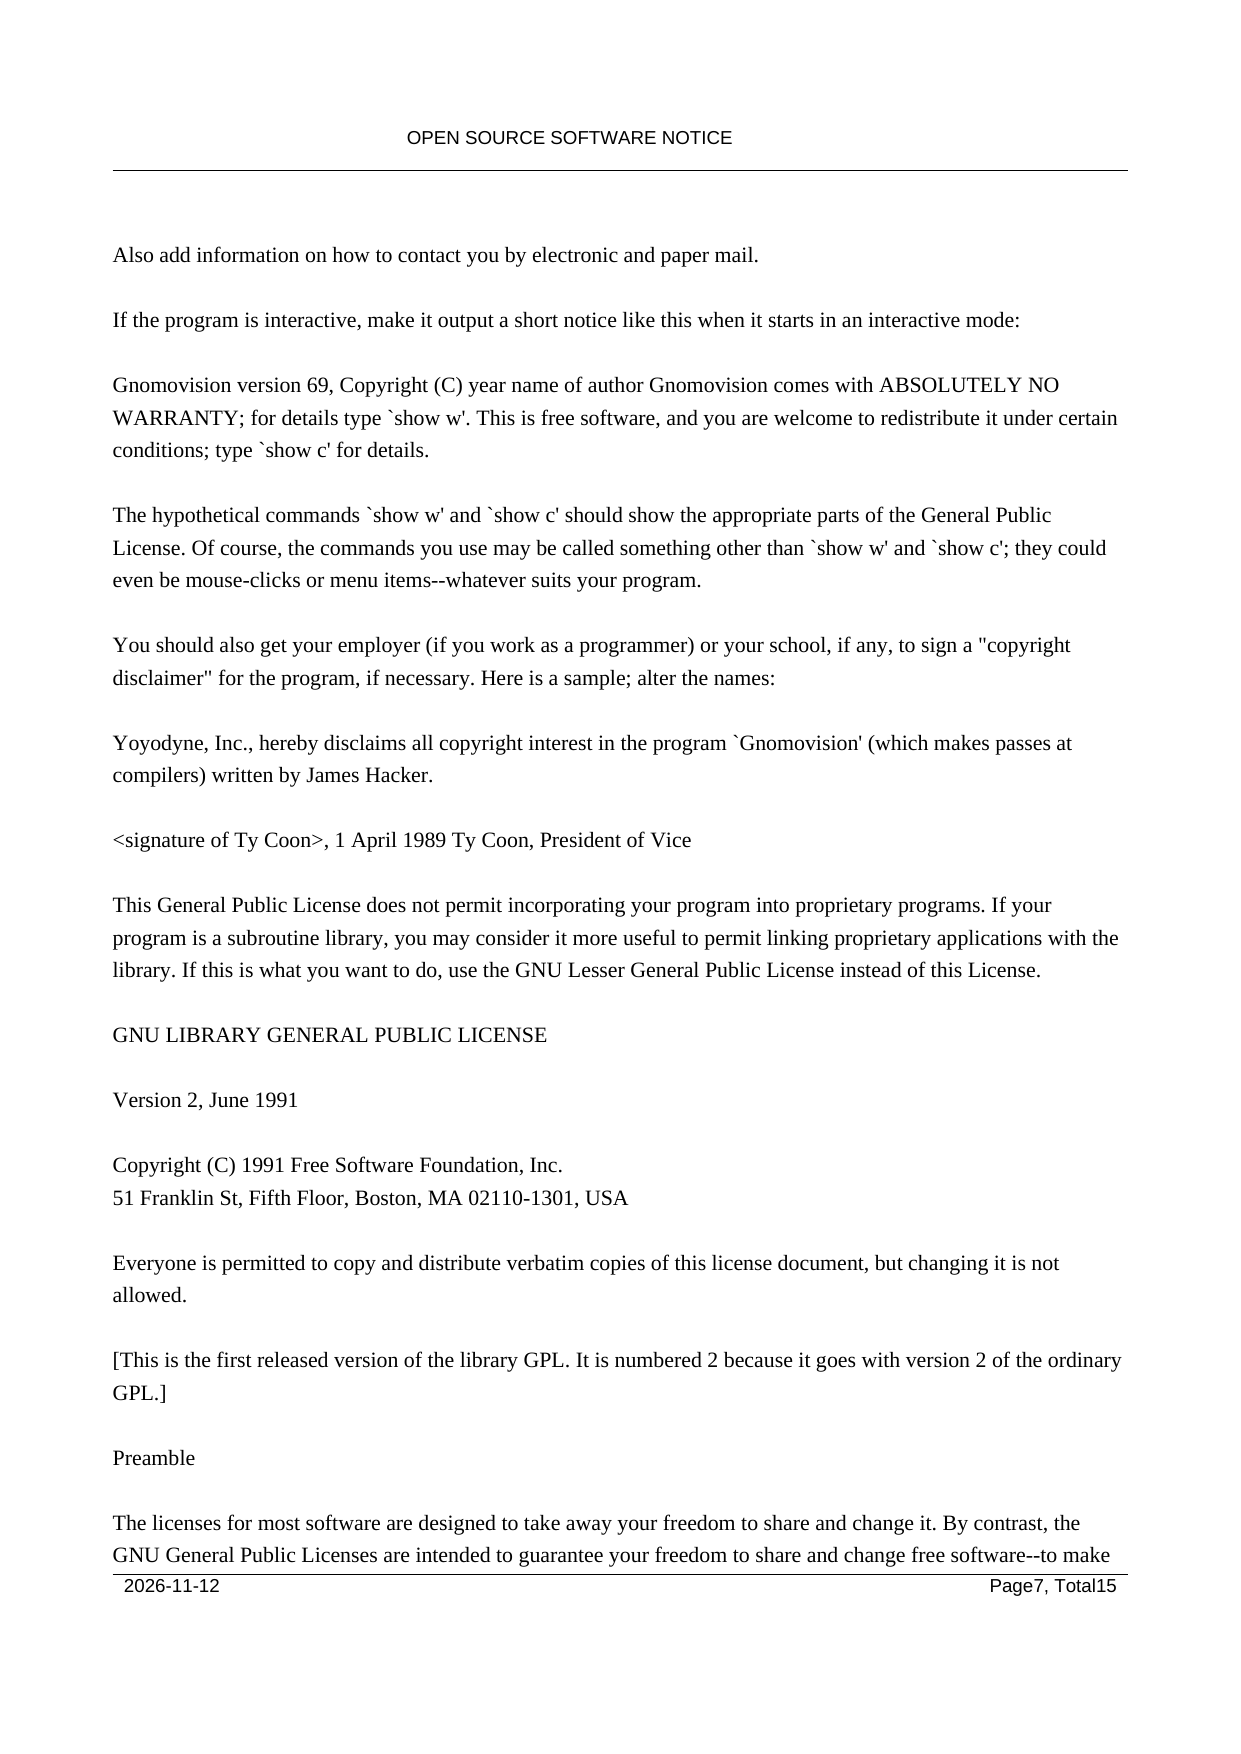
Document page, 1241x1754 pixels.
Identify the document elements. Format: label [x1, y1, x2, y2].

text [112, 206, 1128, 1571]
